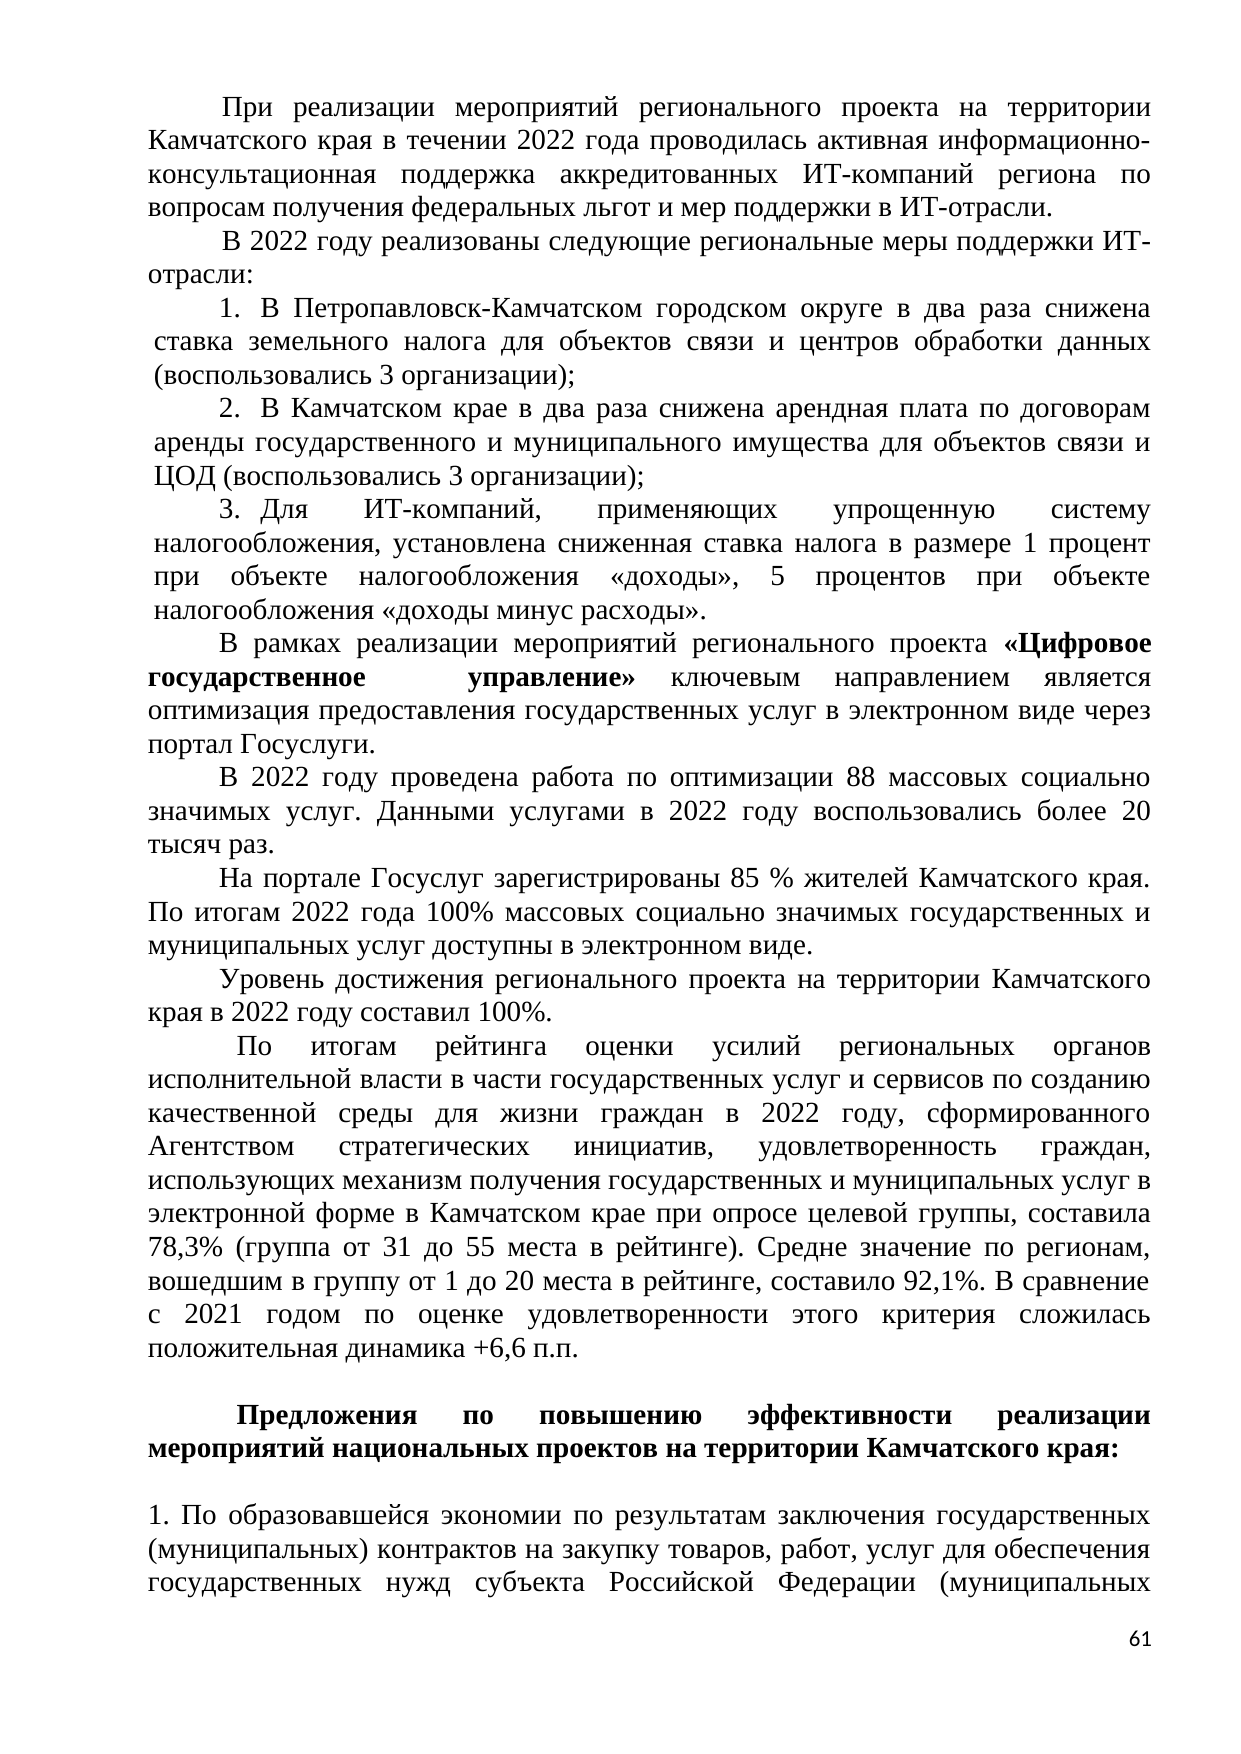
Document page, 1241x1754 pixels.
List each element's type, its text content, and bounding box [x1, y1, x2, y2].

text По итогам рейтинга оценки усилий региональных органов исполнительной власти в части государственных услуг и сервисов по созданию качественной среды для жизни граждан в 2022 году, сформированного Агентством стратегических инициатив, удовлетворенность граждан, использующих механизм получения государственных и муниципальных услуг в электронной форме в Камчатском крае при опросе целевой группы, составила 78,3% (группа от 31 до 55 места в рейтинге). Средне значение по регионам, вошедшим в группу от 1 до 20 места в рейтинге, составило 92,1%. В сравнение с 2021 годом по оценке удовлетворенности этого критерия сложилась положительная динамика +6,6 п.п. [148, 1028, 1152, 1363]
text Предложения по повышению эффективности реализации мероприятий национальных проектов на территории Камчатского края: [148, 1397, 1152, 1464]
text В рамках реализации мероприятий регионального проекта «Цифровое государственное управление» ключевым направлением является оптимизация предоставления государственных услуг в электронном виде через портал Госуслуги. [148, 625, 1152, 759]
text При реализации мероприятий регионального проекта на территории Камчатского края в течении 2022 года проводилась активная информационно-консультационная поддержка аккредитованных ИТ-компаний региона по вопросам получения федеральных льгот и мер поддержки в ИТ-отрасли. [148, 89, 1152, 223]
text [148, 1497, 1152, 1598]
text На портале Госуслуг зарегистрированы 85 % жителей Камчатского края. По итогам 2022 года 100% массовых социально значимых государственных и муниципальных услуг доступны в электронном виде. [148, 860, 1152, 961]
text В 2022 году проведена работа по оптимизации 88 массовых социально значимых услуг. Данными услугами в 2022 году воспользовались более 20 тысяч раз. [148, 759, 1152, 860]
list В Камчатском крае в два раза снижена арендная плата по договорам аренды государственного и муниципального имущества для объектов связи и ЦОД (воспользовались 3 организации); [154, 391, 1152, 491]
list В Петропавловск-Камчатском городском округе в два раза снижена ставка земельного налога для объектов связи и центров обработки данных (воспользовались 3 организации); [154, 290, 1152, 391]
text В 2022 году реализованы следующие региональные меры поддержки ИТ-отрасли: [148, 223, 1152, 290]
list Для ИТ-компаний, применяющих упрощенную систему налогообложения, установлена сниженная ставка налога в размере 1 процент при объекте налогообложения «доходы», 5 процентов при объекте налогообложения «доходы минус расходы». [154, 491, 1152, 625]
text Уровень достижения регионального проекта на территории Камчатского края в 2022 году составил 100%. [148, 961, 1152, 1028]
